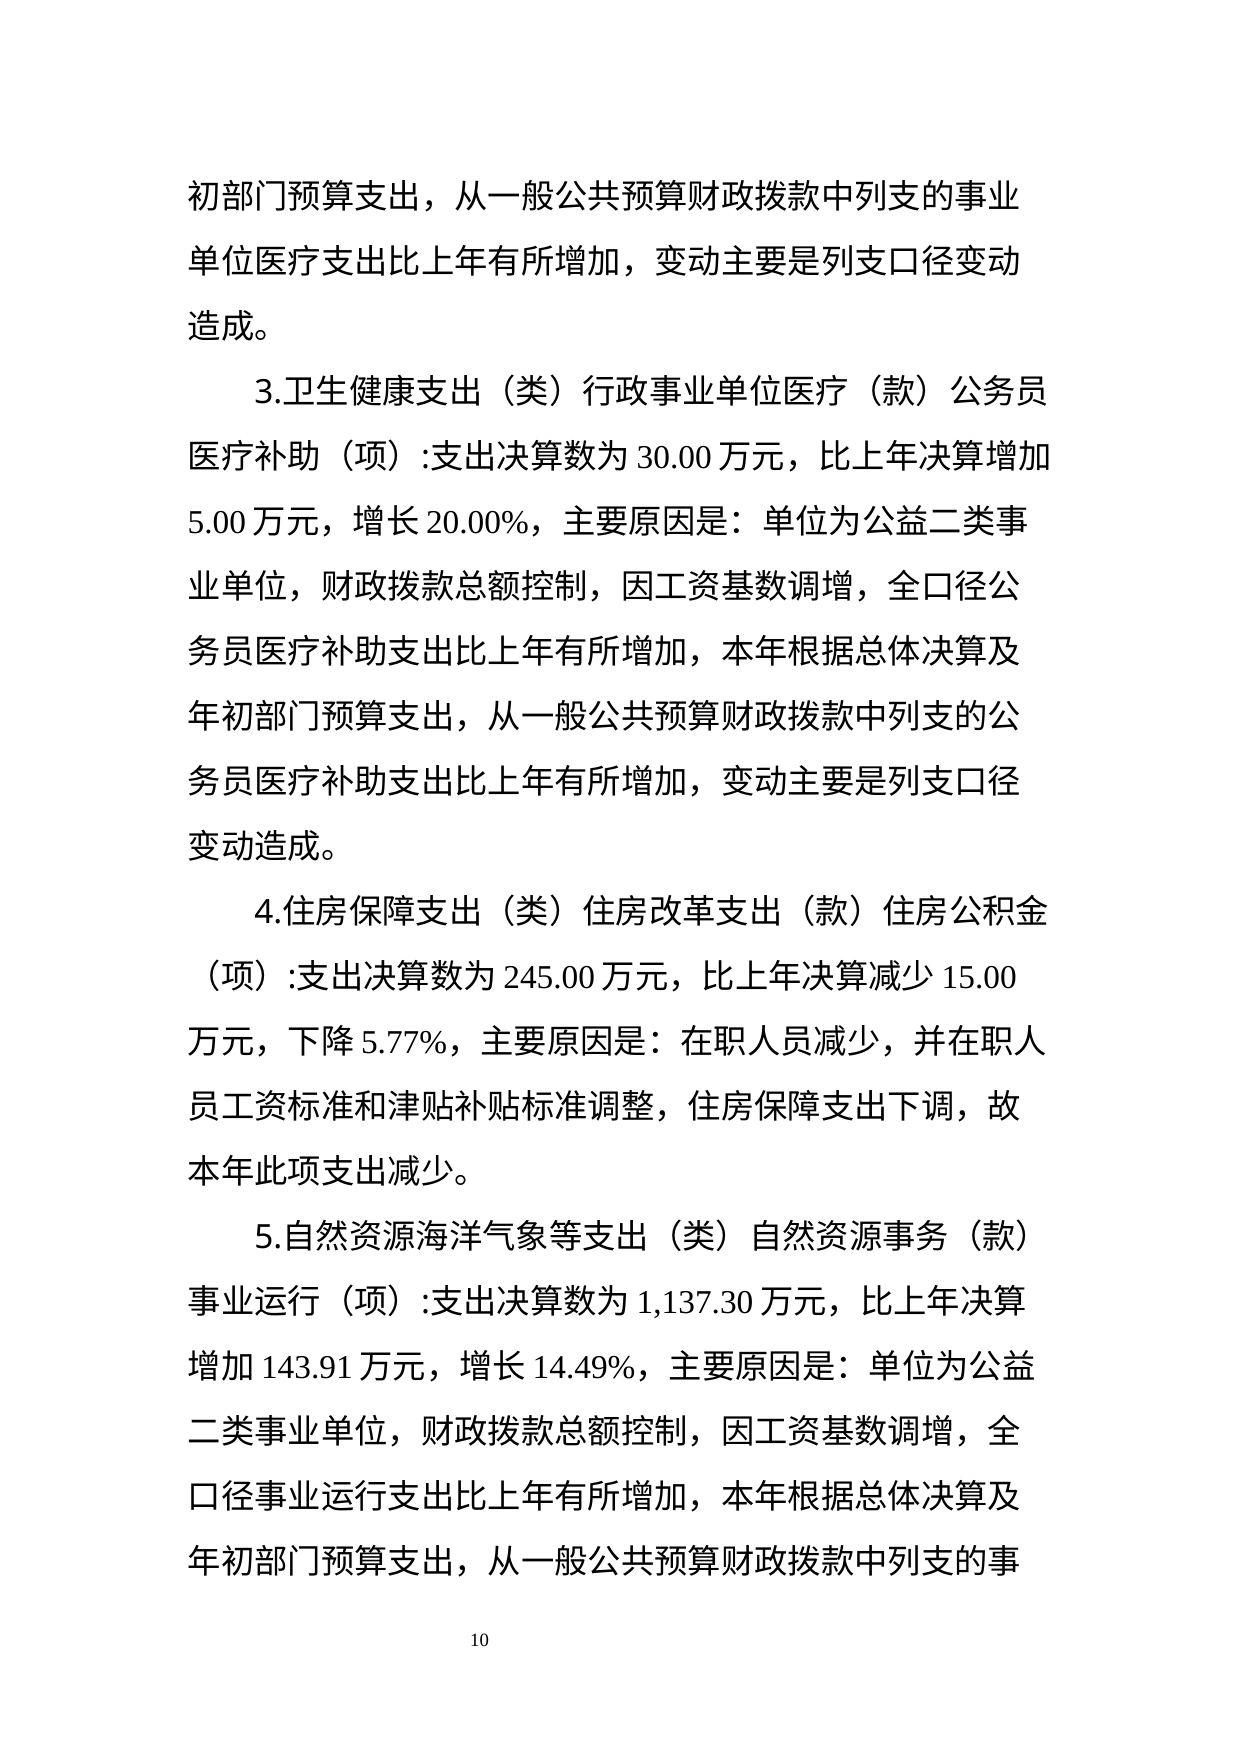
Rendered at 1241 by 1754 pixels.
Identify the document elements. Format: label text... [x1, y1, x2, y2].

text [187, 1202, 1053, 1592]
text 4.住房保障支出（类）住房改革支出（款）住房公积金（项）:支出决算数为245.00万元，比上年决算减少15.00万元，下降5.77%，主要原因是：在职人员减少，并在职人员工资标准和津贴补贴标准调整，住房保障支出下调，故本年此项支出减少。 [187, 877, 1053, 1202]
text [187, 162, 1053, 357]
text 3.卫生健康支出（类）行政事业单位医疗（款）公务员医疗补助（项）:支出决算数为30.00万元，比上年决算增加5.00万元，增长20.00%，主要原因是：单位为公益二类事业单位，财政拨款总额控制，因工资基数调增，全口径公务员医疗补助支出比上年有所增加，本年根据总体决算及年初部门预算支出，从一般公共预算财政拨款中列支的公务员医疗补助支出比上年有所增加，变动主要是列支口径变动造成。 [187, 357, 1053, 877]
